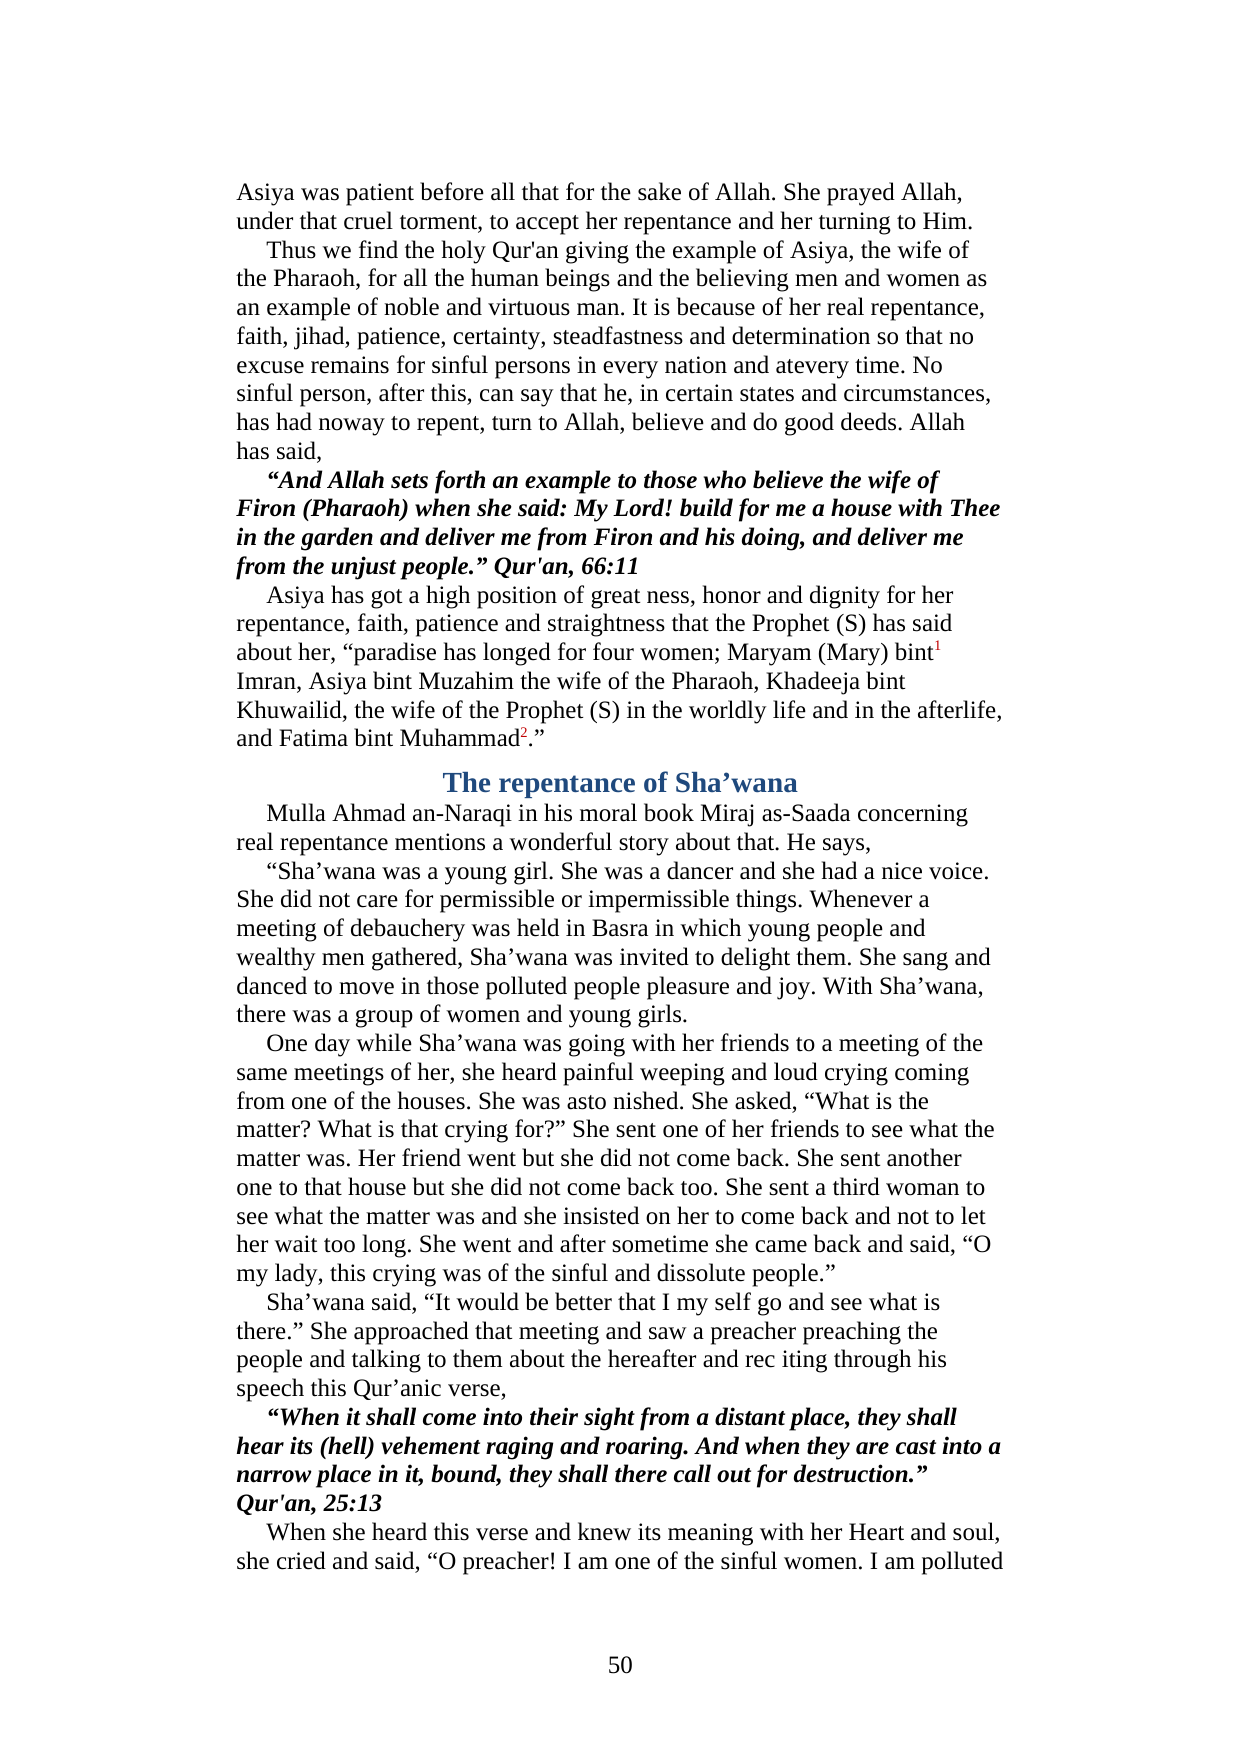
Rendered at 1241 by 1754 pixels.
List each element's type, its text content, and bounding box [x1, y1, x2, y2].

text One day while Sha’wana was going with her friends to a meeting of the same meetings of her, she heard painful weeping and loud crying coming from one of the houses. She was asto nished. She asked, “What is the matter? What is that crying for?” She sent one of her friends to see what the matter was. Her friend went but she did not come back. She sent another one to that house but she did not come back too. She sent a third woman to see what the matter was and she insisted on her to come back and not to let her wait too long. She went and after sometime she came back and said, “O my lady, this crying was of the sinful and dissolute people.” [236, 1028, 1004, 1287]
text Asiya has got a high position of great ness, honor and dignity for her repentance, faith, patience and straightness that the Prophet (S) has said about her, “paradise has longed for four women; Maryam (Mary) bint1 Imran, Asiya bint Muzahim the wife of the Pharaoh, Khadeeja bint Khuwailid, the wife of the Prophet (S) in the worldly life and in the afterlife, and Fatima bint Muhammad2.” [236, 580, 1004, 752]
text Sha’wana said, “It would be better that I my self go and see what is there.” She approached that meeting and saw a preacher preaching the people and talking to them about the hereafter and rec iting through his speech this Qur’anic verse, [236, 1287, 1004, 1402]
text Mulla Ahmad an-Naraqi in his moral book Miraj as-Saada concerning real repentance mentions a wonderful story about that. He says, [236, 798, 1004, 856]
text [236, 1517, 1004, 1574]
subtitle The repentance of Sha’wana [236, 765, 1004, 798]
text “Sha’wana was a young girl. She was a dancer and she had a nice voice. She did not care for permissible or impermissible things. Whenever a meeting of debauchery was held in Basra in which young people and wealthy men gathered, Sha’wana was invited to delight them. She sang and danced to move in those polluted people pleasure and joy. With Sha’wana, there was a group of women and young girls. [236, 856, 1004, 1028]
text Thus we find the holy Qur'an giving the example of Asiya, the wife of the Pharaoh, for all the human beings and the believing men and women as an example of noble and virtuous man. It is because of her real repentance, faith, jihad, patience, certainty, steadfastness and determination so that no excuse remains for sinful persons in every nation and atevery time. No sinful person, after this, can say that he, in certain states and circumstances, has had noway to repent, turn to Allah, believe and do good deeds. Allah has said, [236, 235, 1004, 465]
text “When it shall come into their sight from a distant place, they shall hear its (hell) vehement raging and roaring. And when they are cast into a narrow place in it, bound, they shall there call out for destruction.” Qur'an, 25:13 [236, 1402, 1004, 1517]
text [236, 177, 1004, 235]
text “And Allah sets forth an example to those who believe the wife of Firon (Pharaoh) when she said: My Lord! build for me a house with Thee in the garden and deliver me from Firon and his doing, and deliver me from the unjust people.” Qur'an, 66:11 [236, 465, 1004, 580]
